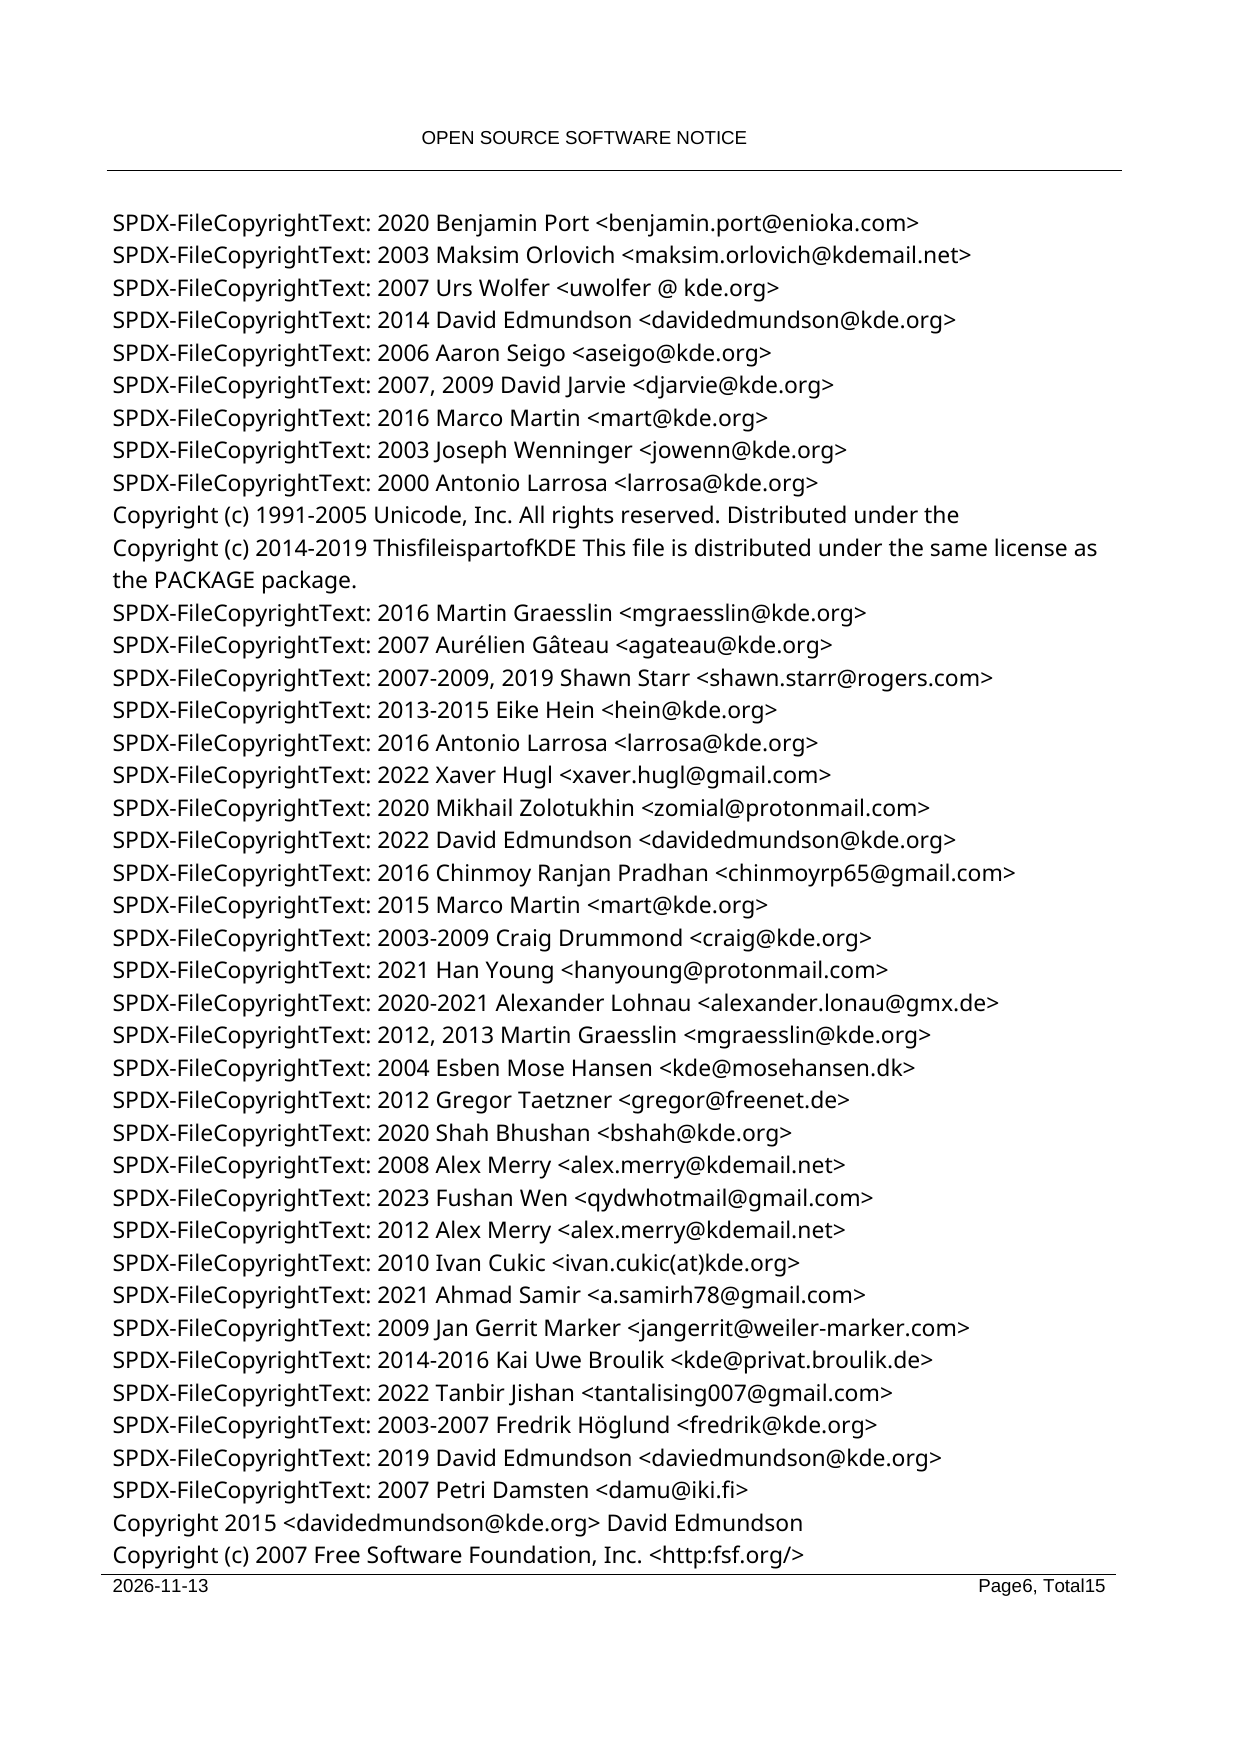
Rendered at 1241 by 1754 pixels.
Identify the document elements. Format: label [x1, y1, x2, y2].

text [112, 206, 1128, 1571]
